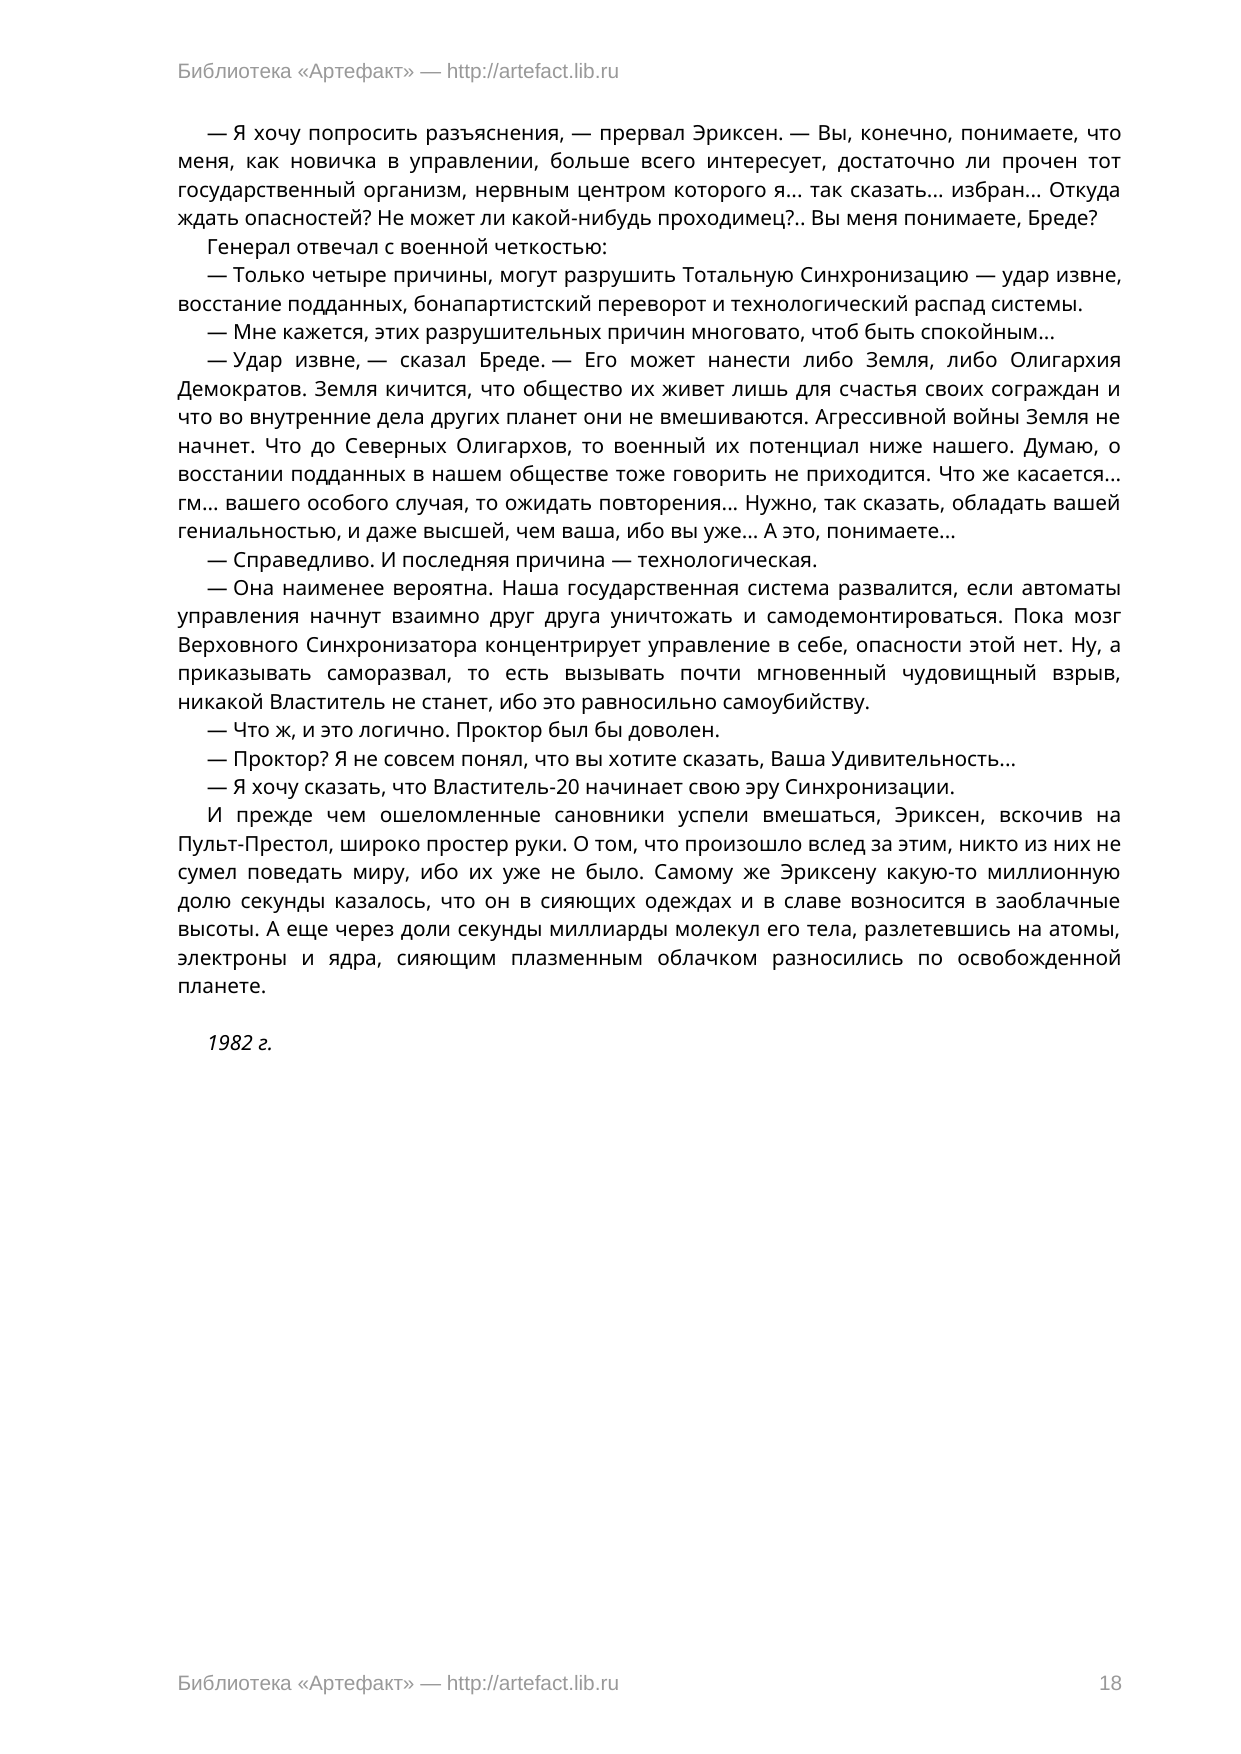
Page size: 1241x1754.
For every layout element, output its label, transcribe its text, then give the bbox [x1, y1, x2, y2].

text — Справедливо. И последняя причина — технологическая. [177, 545, 1122, 573]
text И прежде чем ошеломленные сановники успели вмешаться, Эриксен, вскочив на Пульт-Престол, широко простер руки. О том, что произошло вслед за этим, никто из них не сумел поведать миру, ибо их уже не было. Самому же Эриксену какую-то миллионную долю секунды казалось, что он в сияющих одеждах и в славе возносится в заоблачные высоты. А еще через доли секунды миллиарды молекул его тела, разлетевшись на атомы, электроны и ядра, сияющим плазменным облачком разносились по освобожденной планете. [177, 801, 1122, 1000]
text — Проктор? Я не совсем понял, что вы хотите сказать, Ваша Удивительность... [177, 744, 1122, 772]
text 1982 г. [177, 1028, 1122, 1057]
text — Я хочу сказать, что Властитель-20 начинает свою эру Синхронизации. [177, 772, 1122, 801]
text — Мне кажется, этих разрушительных причин многовато, чтоб быть спокойным... [177, 317, 1122, 346]
text — Я хочу попросить разъяснения, — прервал Эриксен. — Вы, конечно, понимаете, что меня, как новичка в управлении, больше всего интересует, достаточно ли прочен тот государственный организм, нервным центром которого я... так сказать... избран... Откуда ждать опасностей? Не может ли какой-нибудь проходимец?.. Вы меня понимаете, Бреде? [177, 118, 1122, 232]
text — Что ж, и это логично. Проктор был бы доволен. [177, 715, 1122, 744]
text — Удар извне, — сказал Бреде. — Его может нанести либо Земля, либо Олигархия Демократов. Земля кичится, что общество их живет лишь для счастья своих сограждан и что во внутренние дела других планет они не вмешиваются. Агрессивной войны Земля не начнет. Что до Северных Олигархов, то военный их потенциал ниже нашего. Думаю, о восстании подданных в нашем обществе тоже говорить не приходится. Что же касается... гм... вашего особого случая, то ожидать повторения... Нужно, так сказать, обладать вашей гениальностью, и даже высшей, чем ваша, ибо вы уже... А это, понимаете... [177, 346, 1122, 545]
text Генерал отвечал с военной четкостью: [177, 232, 1122, 260]
text — Только четыре причины, могут разрушить Тотальную Синхронизацию — удар извне, восстание подданных, бонапартистский переворот и технологический распад системы. [177, 260, 1122, 317]
text — Она наименее вероятна. Наша государственная система развалится, если автоматы управления начнут взаимно друг друга уничтожать и самодемонтироваться. Пока мозг Верховного Синхронизатора концентрирует управление в себе, опасности этой нет. Ну, а приказывать саморазвал, то есть вызывать почти мгновенный чудовищный взрыв, никакой Властитель не станет, ибо это равносильно самоубийству. [177, 573, 1122, 715]
